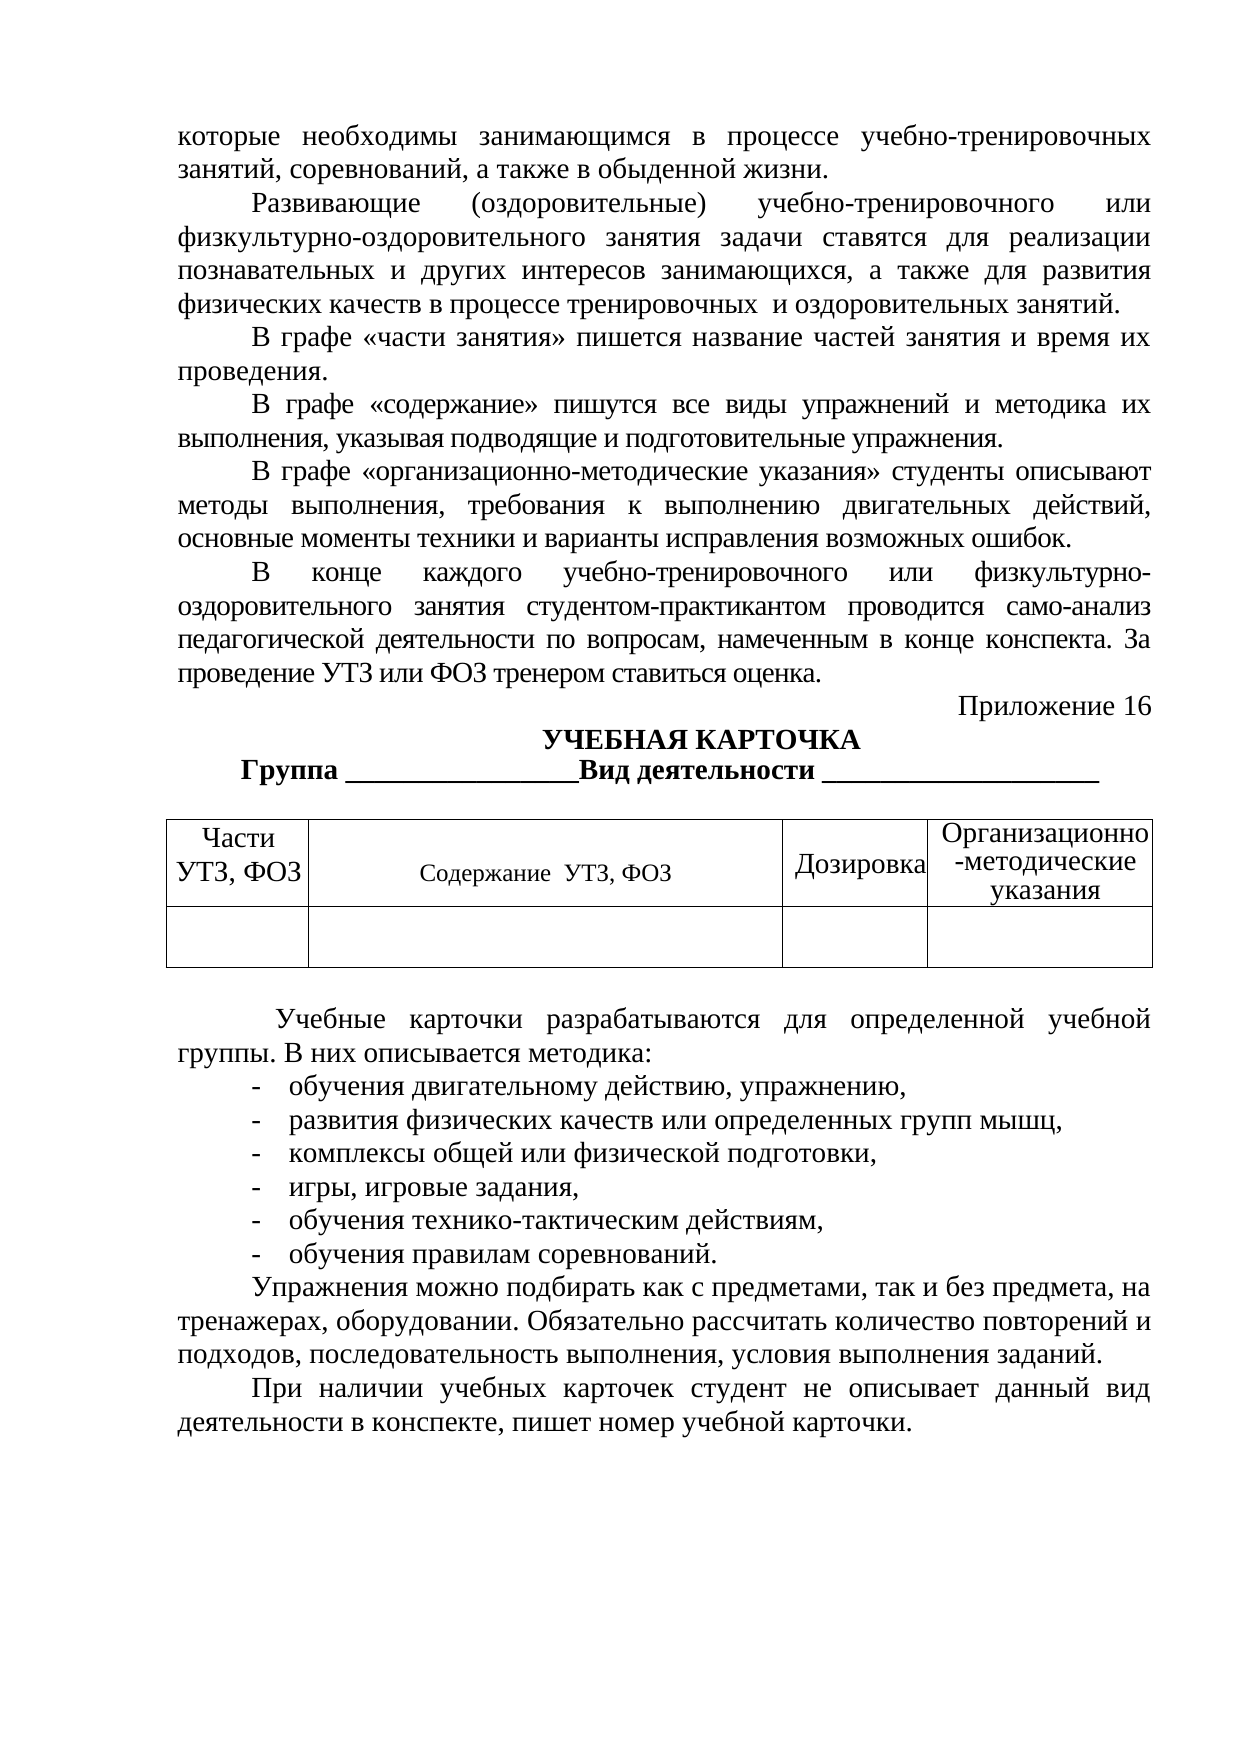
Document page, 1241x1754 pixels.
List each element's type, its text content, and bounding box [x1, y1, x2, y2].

text В графе «содержание» пишутся все виды упражнений и методика их выполнения, указывая подводящие и подготовительные упражнения. [177, 386, 1152, 453]
text В графе «части занятия» пишется название частей занятия и время их проведения. [177, 319, 1152, 386]
text Развивающие (оздоровительные) учебно-тренировочного или физкультурно-оздоровительного занятия задачи ставятся для реализации познавательных и других интересов занимающихся, а также для развития физических качеств в процессе тренировочных и оздоровительных занятий. [177, 185, 1152, 319]
table_header Организационно-методические указания [928, 820, 1152, 906]
table_cell [928, 907, 1152, 967]
table_cell [167, 907, 308, 967]
table_header Содержание УТЗ, ФОЗ [309, 820, 782, 906]
text Группа ________________Вид деятельности ___________________ [177, 755, 1163, 786]
table_header Дозировка [783, 820, 927, 906]
text Приложение 16 [177, 688, 1152, 722]
list игры, игровые задания, [251, 1169, 1152, 1202]
list обучения правилам соревнований. [251, 1236, 1152, 1269]
text В конце каждого учебно-тренировочного или физкультурно-оздоровительного занятия студентом-практикантом проводится само-анализ педагогической деятельности по вопросам, намеченным в конце конспекта. За проведение УТЗ или ФОЗ тренером ставиться оценка. [177, 554, 1152, 688]
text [177, 118, 1152, 185]
text УЧЕБНАЯ КАРТОЧКА [177, 722, 1152, 755]
table_cell [309, 907, 782, 967]
table_cell [783, 907, 927, 967]
list комплексы общей или физической подготовки, [251, 1135, 1152, 1169]
text При наличии учебных карточек студент не описывает данный вид деятельности в конспекте, пишет номер учебной карточки. [177, 1370, 1152, 1437]
text Учебные карточки разрабатываются для определенной учебной группы. В них описывается методика: [177, 1001, 1152, 1068]
list развития физических качеств или определенных групп мышц, [251, 1102, 1152, 1135]
text Упражнения можно подбирать как с предметами, так и без предмета, на тренажерах, оборудовании. Обязательно рассчитать количество повторений и подходов, последовательность выполнения, условия выполнения заданий. [177, 1269, 1152, 1370]
list обучения технико-тактическим действиям, [251, 1202, 1152, 1236]
text В графе «организационно-методические указания» студенты описывают методы выполнения, требования к выполнению двигательных действий, основные моменты техники и варианты исправления возможных ошибок. [177, 453, 1152, 554]
table_header Части УТЗ, ФОЗ [167, 820, 308, 906]
list обучения двигательному действию, упражнению, [251, 1068, 1152, 1102]
